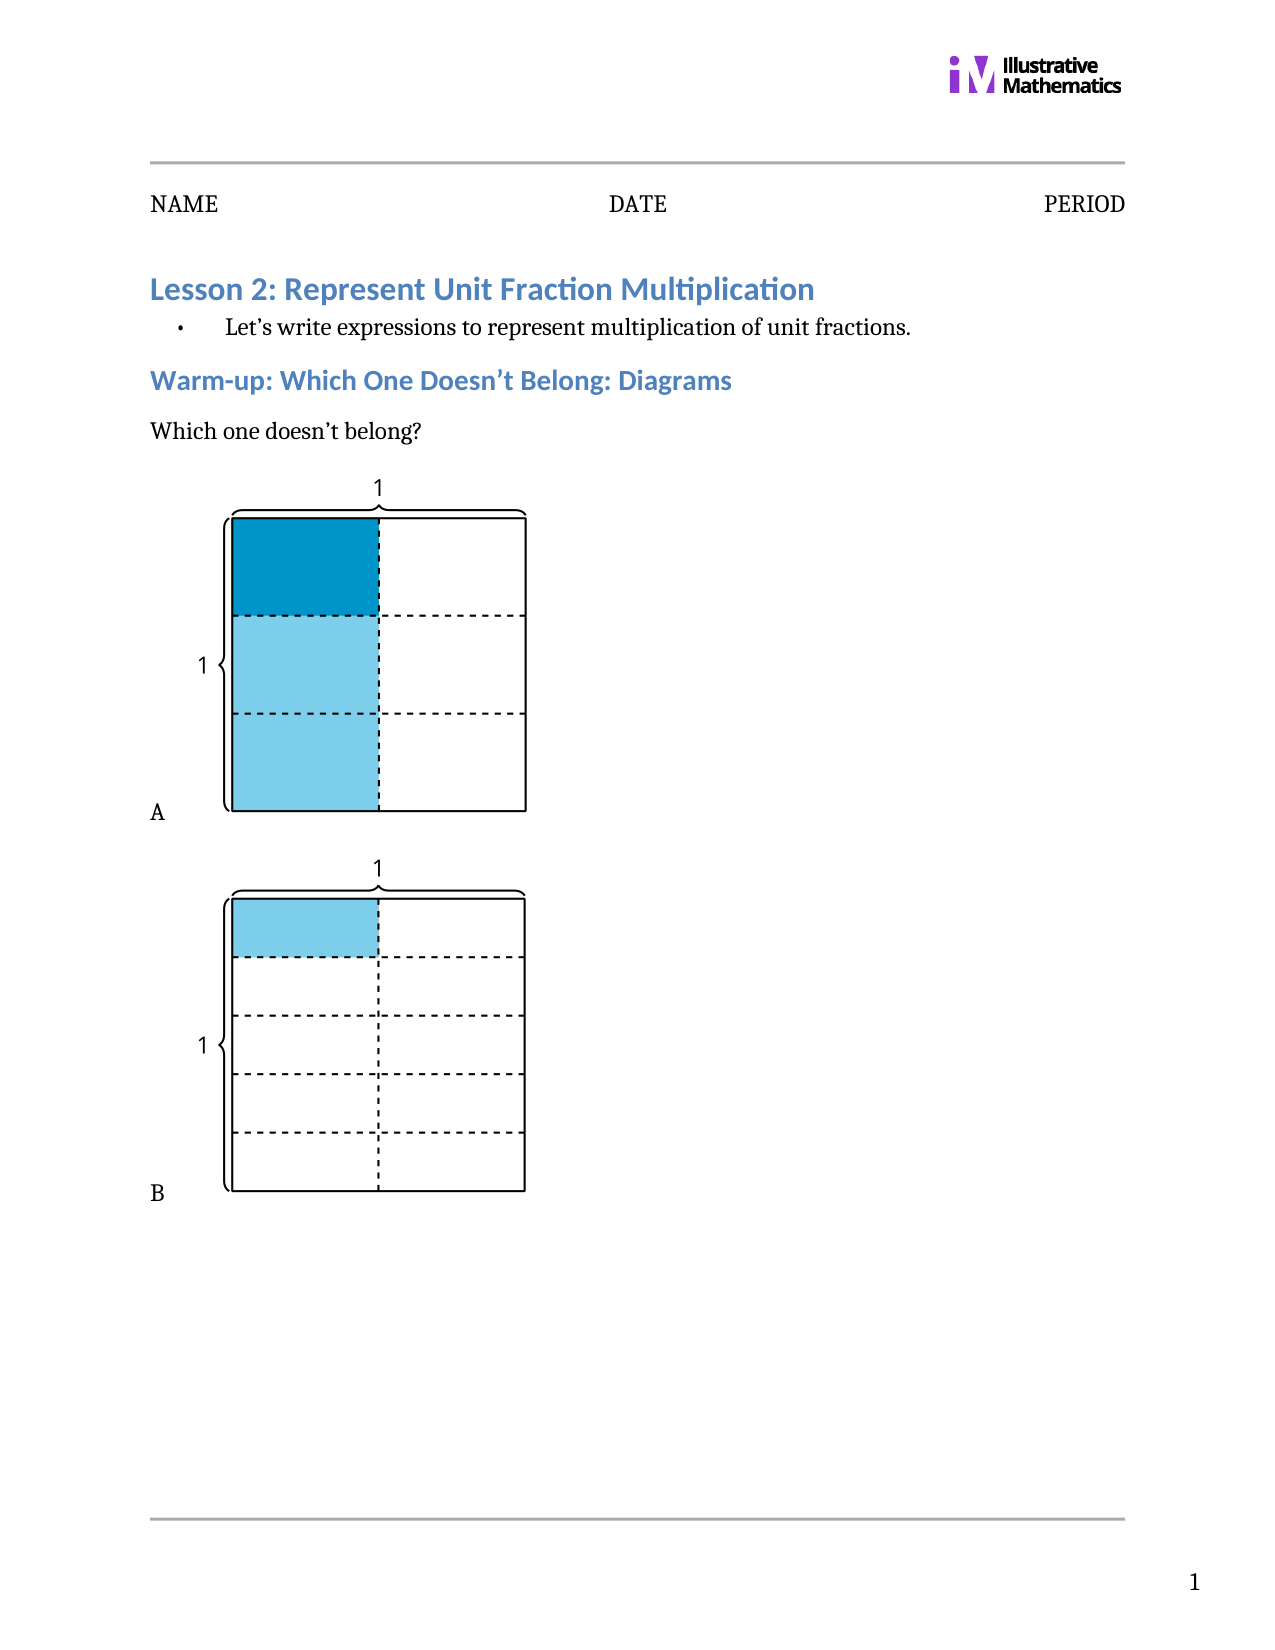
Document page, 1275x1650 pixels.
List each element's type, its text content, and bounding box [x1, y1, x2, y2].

picture [183, 464, 550, 821]
text Which one doesn’t belong? [150, 417, 1125, 446]
subtitle Warm-up: Which One Doesn’t Belong: Diagrams [150, 362, 1125, 398]
picture [949, 55, 1121, 93]
list Let’s write expressions to represent multiplication of unit fractions. [175, 313, 1125, 342]
subtitle Lesson 2: Represent Unit Fraction Multiplication [150, 268, 1125, 309]
picture [183, 845, 549, 1201]
